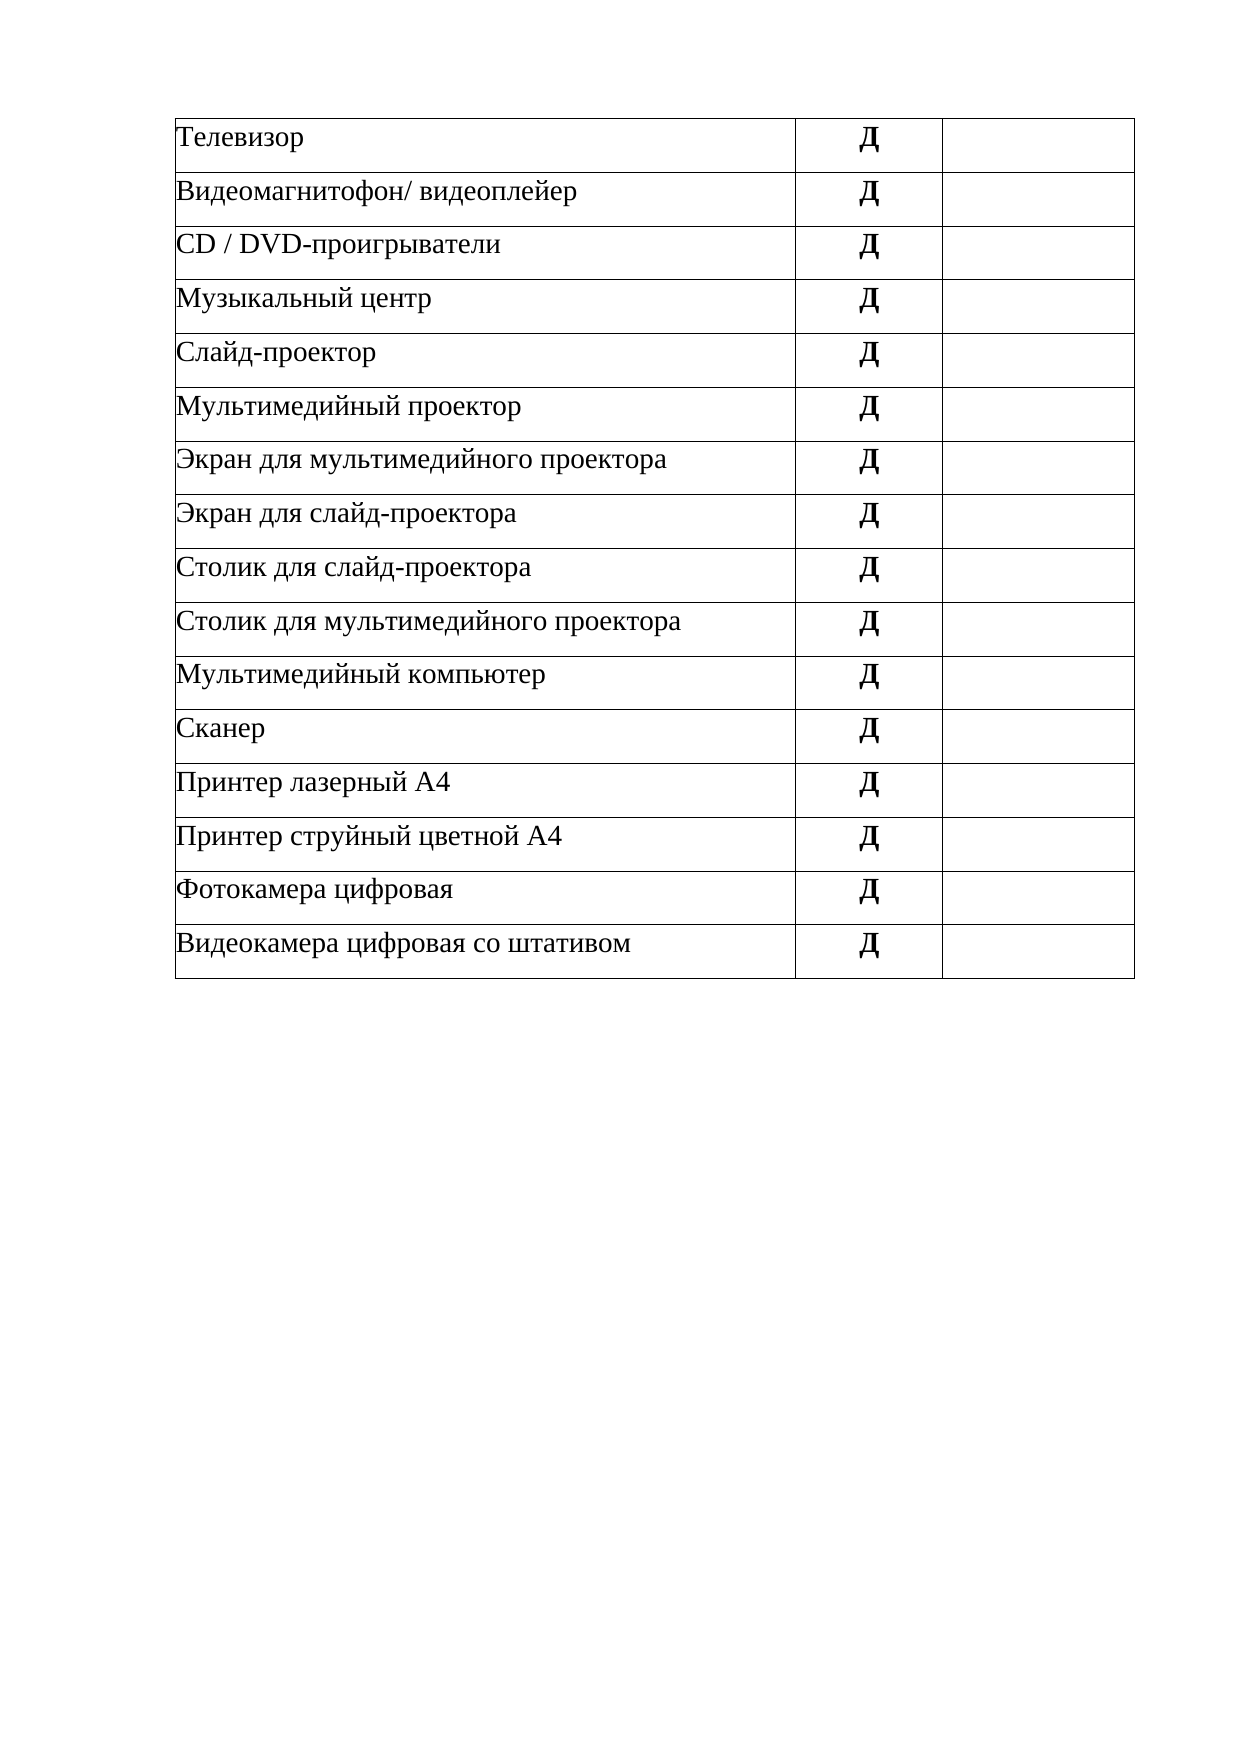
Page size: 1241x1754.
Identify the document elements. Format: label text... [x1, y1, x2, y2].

table_cell Д [796, 603, 942, 656]
table_cell Видеомагнитофон/ видеоплейер [176, 173, 795, 226]
table_cell Фотокамера цифровая [176, 872, 795, 924]
table_cell Музыкальный центр [176, 280, 795, 333]
table_cell Принтер лазерный А4 [176, 764, 795, 817]
table_cell Мультимедийный проектор [176, 388, 795, 441]
table_cell Д [796, 119, 942, 172]
table_cell Д [796, 334, 942, 387]
table_cell Столик для мультимедийного проектора [176, 603, 795, 656]
table_cell [943, 764, 1134, 817]
table_cell Принтер струйный цветной А4 [176, 818, 795, 871]
table_cell Видеокамера цифровая со штативом [176, 925, 795, 978]
table_cell [943, 549, 1134, 602]
table_cell Экран для мультимедийного проектора [176, 442, 795, 494]
table_cell [943, 227, 1134, 279]
table_cell Д [796, 227, 942, 279]
table_cell Д [796, 280, 942, 333]
table_cell Д [796, 549, 942, 602]
table_cell [943, 872, 1134, 924]
table_cell Сканер [176, 710, 795, 763]
table_cell Экран для слайд-проектора [176, 495, 795, 548]
table_cell [943, 442, 1134, 494]
table_cell Мультимедийный компьютер [176, 657, 795, 709]
table_cell Д [796, 764, 942, 817]
table_cell Д [796, 872, 942, 924]
table_cell [943, 280, 1134, 333]
table_cell Д [796, 442, 942, 494]
table_cell [943, 603, 1134, 656]
table_cell Д [796, 388, 942, 441]
table_cell Слайд-проектор [176, 334, 795, 387]
table_cell Д [796, 925, 942, 978]
table_cell CD / DVD-проигрыватели [176, 227, 795, 279]
table_cell [943, 925, 1134, 978]
table_cell Д [796, 657, 942, 709]
table_cell [943, 657, 1134, 709]
table_cell [943, 818, 1134, 871]
table_cell Д [796, 710, 942, 763]
table_cell [943, 173, 1134, 226]
table_cell [943, 119, 1134, 172]
table_cell Д [796, 495, 942, 548]
table_cell [943, 710, 1134, 763]
table_cell [943, 495, 1134, 548]
table_cell Д [796, 818, 942, 871]
table_cell Столик для слайд-проектора [176, 549, 795, 602]
table_cell [943, 334, 1134, 387]
table_cell Д [796, 173, 942, 226]
table_cell Телевизор [176, 119, 795, 172]
table_cell [943, 388, 1134, 441]
